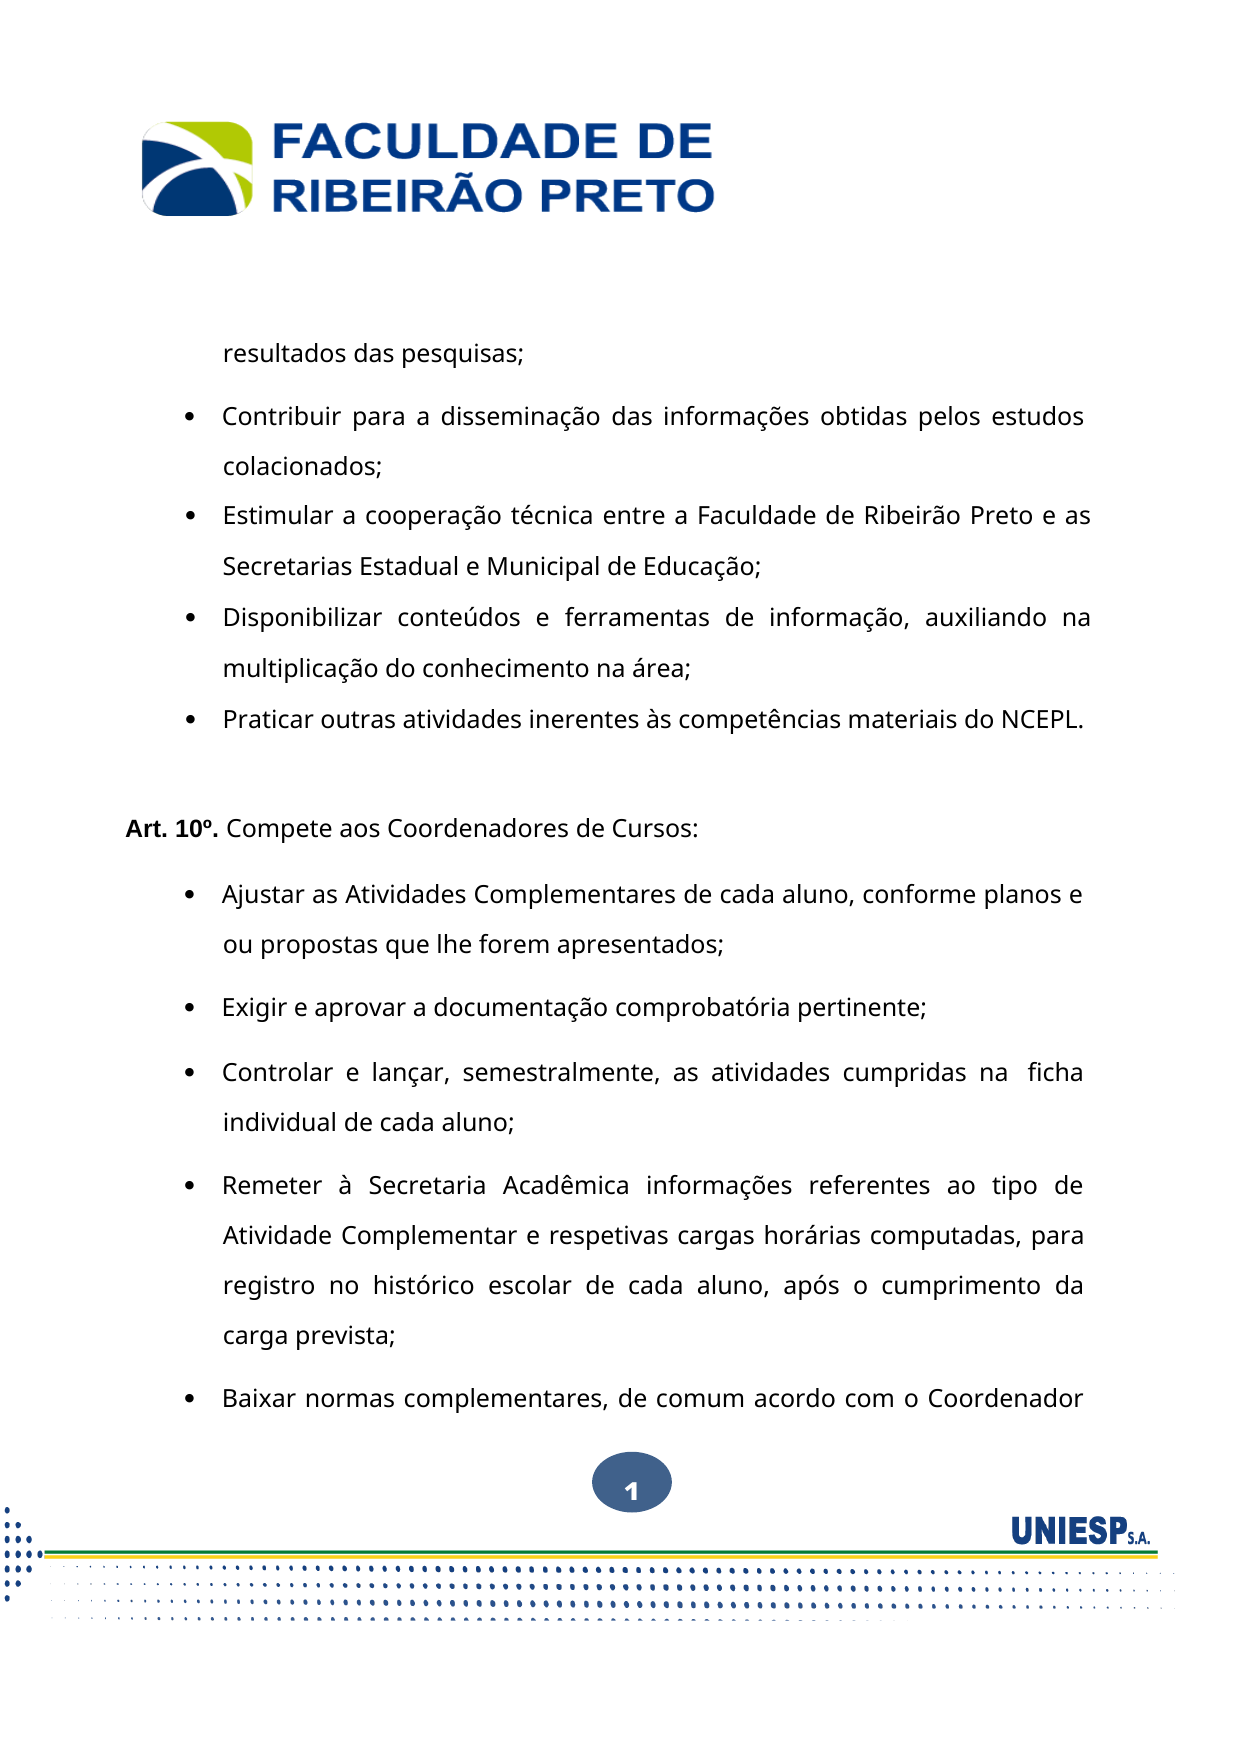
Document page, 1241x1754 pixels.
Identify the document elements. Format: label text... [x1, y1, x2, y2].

list Contribuir para a disseminação das informações obtidas pelos estudos colacionados; [185, 399, 1084, 482]
list Ajustar as Atividades Complementares de cada aluno, conforme planos e ou propostas que lhe forem apresentados; [185, 877, 1084, 960]
list Praticar outras atividades inerentes às competências materiais do NCEPL. [186, 702, 1092, 736]
list Remeter à Secretaria Acadêmica informações referentes ao tipo de Atividade Complementar e respetivas cargas horárias computadas, para registro no histórico escolar de cada aluno, após o cumprimento da carga prevista; [185, 1167, 1084, 1351]
list Exigir e aprovar a documentação comprobatória pertinente; [185, 989, 1084, 1023]
list Possibilitar a sistematização de informações por meio da divulgação dos resultados das pesquisas; [185, 336, 1084, 370]
list Disponibilizar conteúdos e ferramentas de informação, auxiliando na multiplicação do conhecimento na área; [186, 600, 1092, 685]
list Controlar e lançar, semestralmente, as atividades cumpridas na ficha individual de cada aluno; [185, 1055, 1084, 1138]
list Estimular a cooperação técnica entre a Faculdade de Ribeirão Preto e as Secretarias Estadual e Municipal de Educação; [186, 498, 1092, 583]
text Art. 10º. Compete aos Coordenadores de Cursos: [125, 811, 1084, 845]
picture [125, 59, 729, 274]
picture [0, 1451, 1181, 1621]
